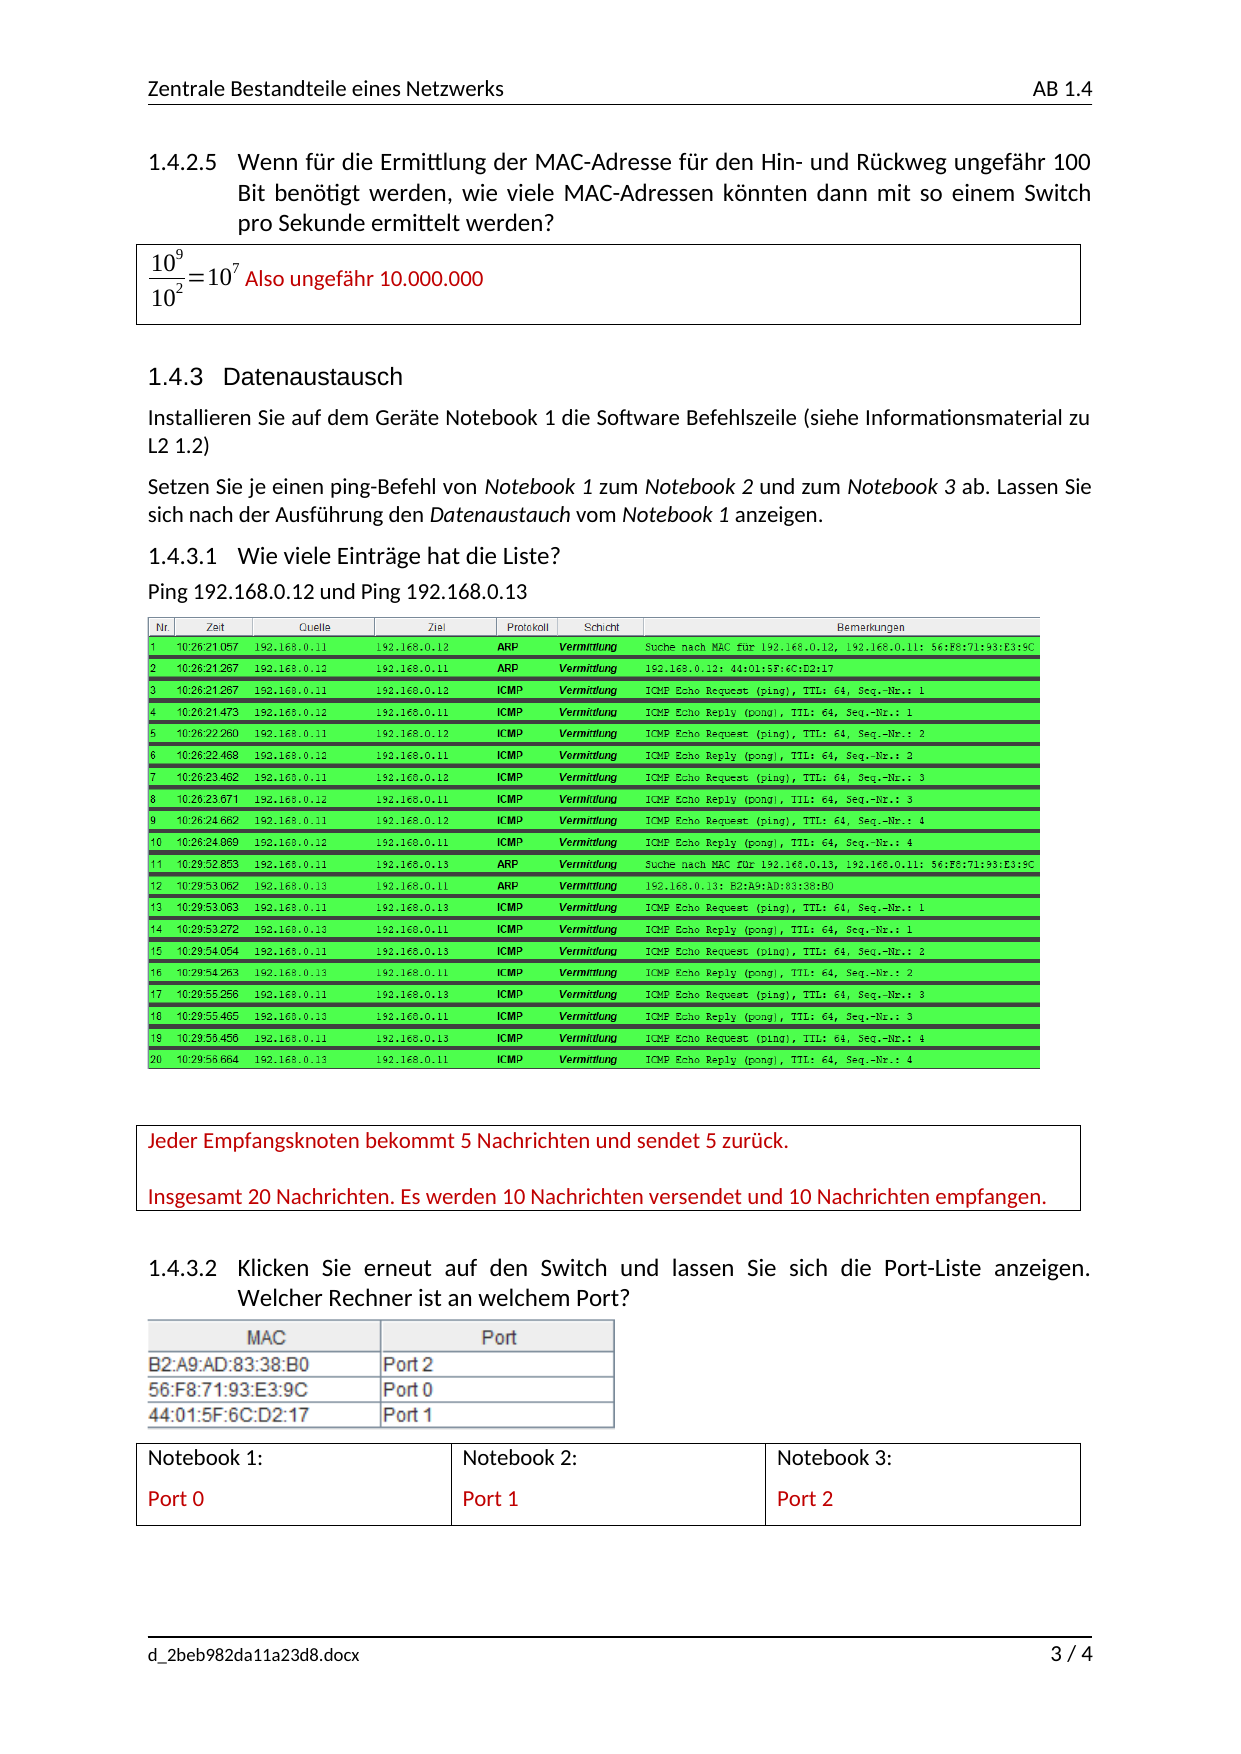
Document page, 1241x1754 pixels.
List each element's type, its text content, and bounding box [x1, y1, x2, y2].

subtitle Wenn für die Ermittlung der MAC-Adresse für den Hin- und Rückweg ungefähr 100 Bit benötigt werden, wie viele MAC-Adressen könnten dann mit so einem Switch pro Sekunde ermittelt werden? [148, 146, 1092, 238]
text Installieren Sie auf dem Geräte Notebook 1 die Software Befehlszeile (siehe Informationsmaterial zu L2 1.2) [148, 403, 1092, 459]
text Ping 192.168.0.12 und Ping 192.168.0.13 [148, 577, 1092, 605]
subtitle Wie viele Einträge hat die Liste? [148, 540, 1092, 571]
picture [147, 1318, 615, 1430]
text Setzen Sie je einen ping-Befehl von Notebook 1 zum Notebook 2 und zum Notebook 3 ab. Lassen Sie sich nach der Ausführung den Datenaustauch vom Notebook 1 anzeigen. [148, 472, 1092, 528]
subtitle Klicken Sie erneut auf den Switch und lassen Sie sich die Port-Liste anzeigen. Welcher Rechner ist an welchem Port? [148, 1252, 1092, 1313]
table_header Notebook 3: Port 2 [766, 1444, 1080, 1524]
table_header Notebook 2: Port 1 [452, 1444, 765, 1524]
table_header Also ungefähr 10.000.000 [137, 245, 1080, 323]
picture [147, 617, 1040, 1069]
table_header Notebook 1: Port 0 [137, 1444, 451, 1524]
subtitle Datenaustausch [148, 362, 1092, 391]
table_header Jeder Empfangsknoten bekommt 5 Nachrichten und sendet 5 zurück. Insgesamt 20 Nachrichten. Es werden 10 Nachrichten versendet und 10 Nachrichten empfangen. [137, 1126, 1080, 1210]
